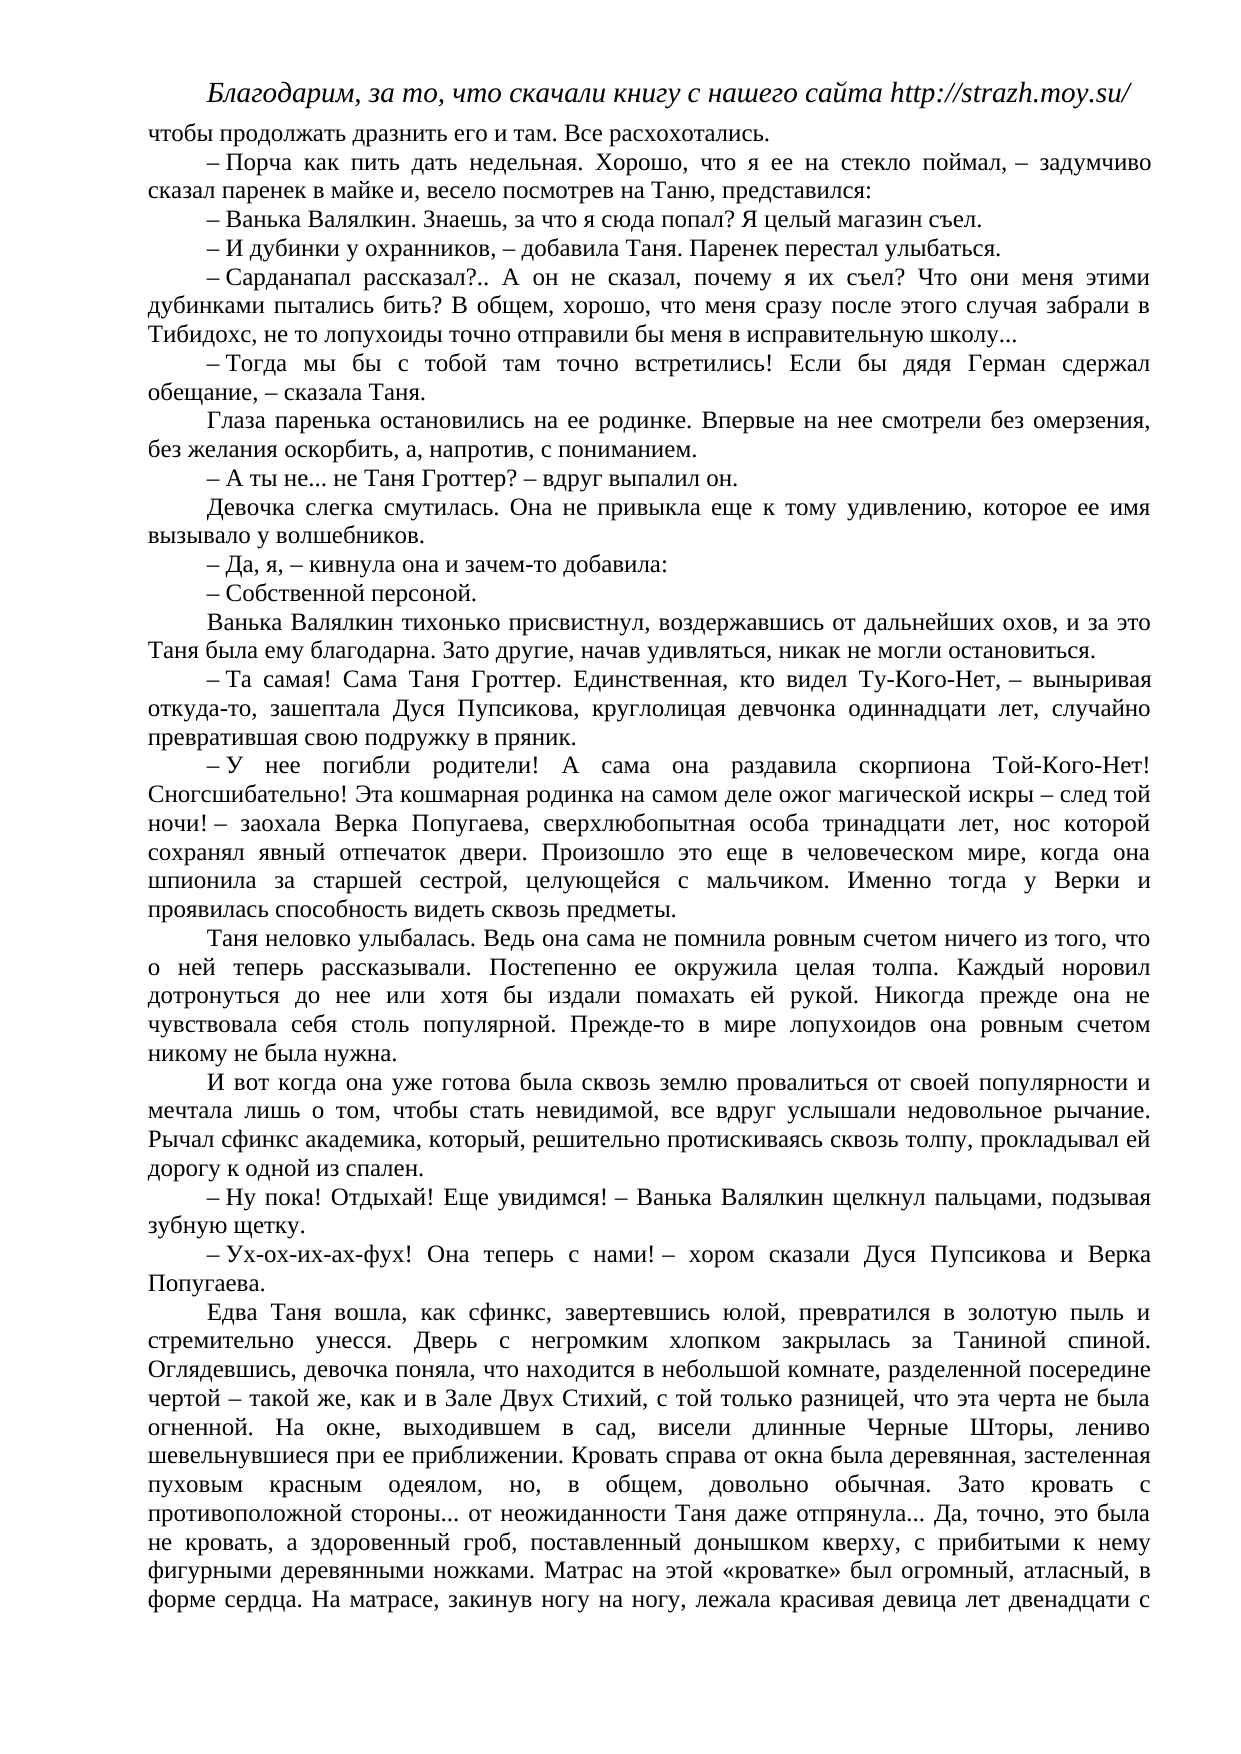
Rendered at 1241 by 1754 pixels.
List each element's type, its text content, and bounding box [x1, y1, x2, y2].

text – А ты не... не Таня Гроттер? – вдруг выпалил он. [148, 463, 1152, 492]
text – Собственной персоной. [148, 578, 1152, 607]
text Девочка слегка смутилась. Она не привыкла еще к тому удивлению, которое ее имя вызывало у волшебников. [148, 492, 1152, 549]
text – Тогда мы бы с тобой там точно встретились! Если бы дядя Герман сдержал обещание, – сказала Таня. [148, 348, 1152, 406]
text – Ванька Валялкин. Знаешь, за что я сюда попал? Я целый магазин съел. [148, 204, 1152, 233]
text – У нее погибли родители! А сама она раздавила скорпиона Той-Кого-Нет! Сногсшибательно! Эта кошмарная родинка на самом деле ожог магической искры – след той ночи! – заохала Верка Попугаева, сверхлюбопытная особа тринадцати лет, нос которой сохранял явный отпечаток двери. Произошло это еще в человеческом мире, когда она шпионила за старшей сестрой, целующейся с мальчиком. Именно тогда у Верки и проявилась способность видеть сквозь предметы. [148, 751, 1152, 923]
text – Сарданапал рассказал?.. А он не сказал, почему я их съел? Что они меня этими дубинками пытались бить? В общем, хорошо, что меня сразу после этого случая забрали в Тибидохс, не то лопухоиды точно отправили бы меня в исправительную школу... [148, 262, 1152, 348]
text – Ух-ох-их-ах-фух! Она теперь с нами! – хором сказали Дуся Пупсикова и Верка Попугаева. [148, 1239, 1152, 1297]
text Глаза паренька остановились на ее родинке. Впервые на нее смотрели без омерзения, без желания оскорбить, а, напротив, с пониманием. [148, 406, 1152, 463]
text Ванька Валялкин тихонько присвистнул, воздержавшись от дальнейших охов, и за это Таня была ему благодарна. Зато другие, начав удивляться, никак не могли остановиться. [148, 607, 1152, 664]
text – И дубинки у охранников, – добавила Таня. Паренек перестал улыбаться. [148, 233, 1152, 262]
text – Ну пока! Отдыхай! Еще увидимся! – Ванька Валялкин щелкнул пальцами, подзывая зубную щетку. [148, 1182, 1152, 1239]
text – Порча как пить дать недельная. Хорошо, что я ее на стекло поймал, – задумчиво сказал паренек в майке и, весело посмотрев на Таню, представился: [148, 147, 1152, 204]
text Таня неловко улыбалась. Ведь она сама не помнила ровным счетом ничего из того, что о ней теперь рассказывали. Постепенно ее окружила целая толпа. Каждый норовил дотронуться до нее или хотя бы издали помахать ей рукой. Никогда прежде она не чувствовала себя столь популярной. Прежде-то в мире лопухоидов она ровным счетом никому не была нужна. [148, 923, 1152, 1067]
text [148, 1297, 1152, 1613]
text – Да, я, – кивнула она и зачем-то добавила: [148, 549, 1152, 578]
text – Та самая! Сама Таня Гроттер. Единственная, кто видел Ту-Кого-Нет, – выныривая откуда-то, зашептала Дуся Пупсикова, круглолицая девчонка одиннадцати лет, случайно превратившая свою подружку в пряник. [148, 664, 1152, 751]
text И вот когда она уже готова была сквозь землю провалиться от своей популярности и мечтала лишь о том, чтобы стать невидимой, все вдруг услышали недовольное рычание. Рычал сфинкс академика, который, решительно протискиваясь сквозь толпу, прокладывал ей дорогу к одной из спален. [148, 1067, 1152, 1182]
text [148, 118, 1152, 147]
